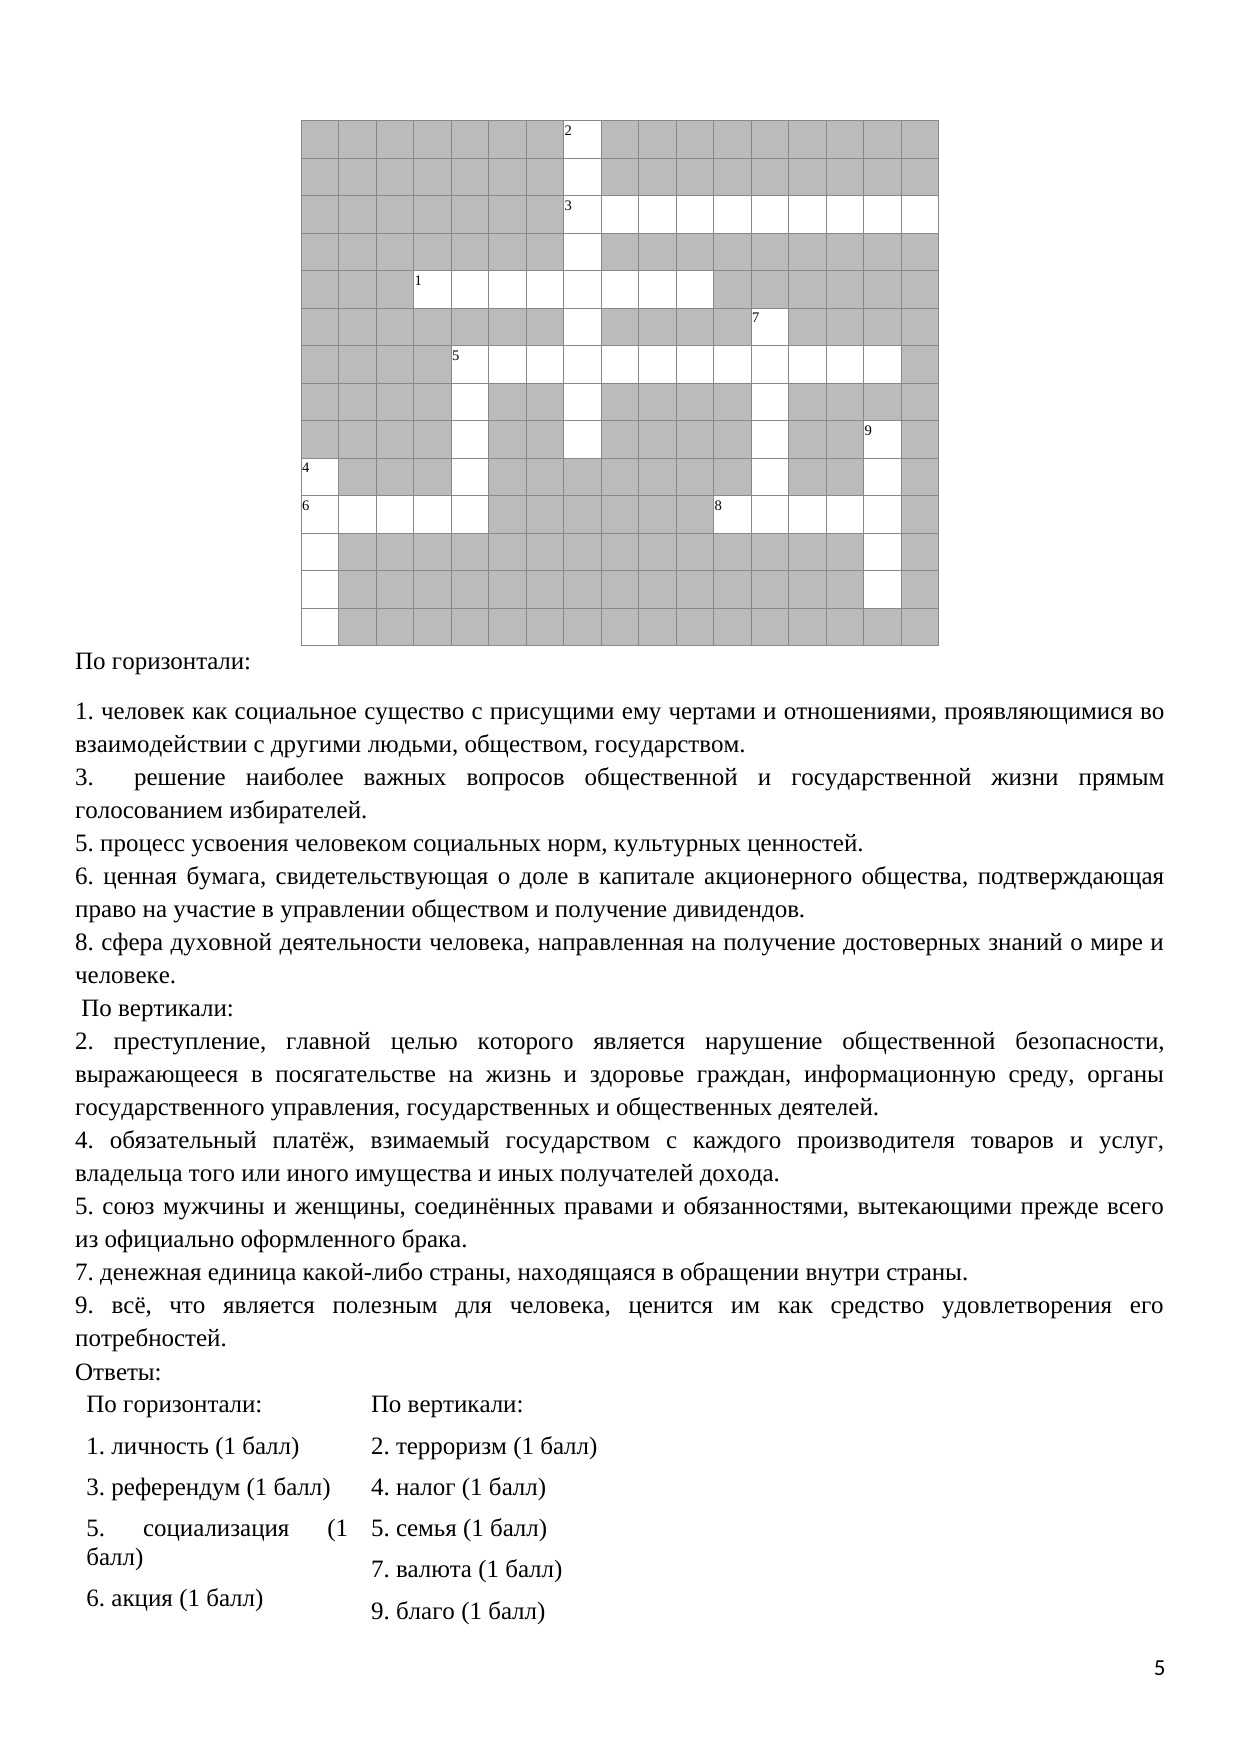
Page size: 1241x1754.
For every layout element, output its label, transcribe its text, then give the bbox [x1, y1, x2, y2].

table_cell [489, 346, 526, 383]
table_cell [827, 421, 863, 458]
table_cell [827, 496, 863, 533]
table_cell [339, 159, 376, 195]
table_cell [902, 421, 938, 458]
table_cell 4 [302, 459, 338, 495]
table_cell [902, 346, 938, 383]
table_header [864, 121, 901, 158]
table_cell [639, 234, 676, 270]
table_cell [452, 234, 488, 270]
table_cell [377, 346, 413, 383]
table_cell [827, 196, 863, 233]
table_cell [864, 496, 901, 533]
table_cell [827, 609, 863, 645]
table_cell [564, 309, 601, 345]
table_cell [789, 609, 826, 645]
table_cell [714, 309, 751, 345]
table_cell [677, 609, 713, 645]
table_cell [677, 384, 713, 420]
table_cell 5 [452, 346, 488, 383]
text 4. обязательный платёж, взимаемый государством с каждого производителя товаров и услуг, владельца того или иного имущества и иных получателей дохода. [75, 1125, 1165, 1187]
table_cell [827, 234, 863, 270]
table_cell 9 [864, 421, 901, 458]
table_cell [864, 234, 901, 270]
text 8. сфера духовной деятельности человека, направленная на получение достоверных знаний о мире и человеке. [75, 927, 1165, 989]
table_cell [377, 496, 413, 533]
table_cell [602, 234, 638, 270]
table_cell [302, 309, 338, 345]
table_cell [527, 309, 563, 345]
table_cell [902, 534, 938, 570]
table_cell [902, 609, 938, 645]
table_cell [827, 571, 863, 608]
table_cell [714, 384, 751, 420]
table_cell [677, 271, 713, 308]
table_cell [789, 421, 826, 458]
table_cell [414, 571, 451, 608]
table_cell [302, 196, 338, 233]
table_cell [677, 234, 713, 270]
table_cell [489, 459, 526, 495]
table_cell [789, 346, 826, 383]
table_cell [827, 459, 863, 495]
table_cell [902, 309, 938, 345]
text 5. процесс усвоения человеком социальных норм, культурных ценностей. [75, 828, 1165, 857]
table_header [902, 121, 938, 158]
table_cell [414, 534, 451, 570]
table_cell [414, 309, 451, 345]
table_cell [527, 609, 563, 645]
table_cell [452, 384, 488, 420]
table_cell [827, 159, 863, 195]
table_cell [714, 534, 751, 570]
table_cell [414, 459, 451, 495]
text 6. ценная бумага, свидетельствующая о доле в капитале акционерного общества, подтверждающая право на участие в управлении обществом и получение дивидендов. [75, 861, 1165, 923]
table_cell [602, 346, 638, 383]
table_cell [302, 571, 338, 608]
table_cell [452, 496, 488, 533]
table_header [602, 121, 638, 158]
table_cell [752, 534, 788, 570]
table_cell [489, 234, 526, 270]
table_header [302, 121, 338, 158]
table_cell [864, 571, 901, 608]
table_cell [527, 459, 563, 495]
table_cell [677, 159, 713, 195]
table_cell [377, 459, 413, 495]
table_cell [564, 571, 601, 608]
table_cell [639, 459, 676, 495]
table_cell [602, 459, 638, 495]
table_cell [827, 384, 863, 420]
table_cell [564, 384, 601, 420]
table_cell [339, 496, 376, 533]
table_cell [302, 234, 338, 270]
table_cell [339, 459, 376, 495]
table_cell [902, 496, 938, 533]
table_cell [377, 421, 413, 458]
table_cell [602, 159, 638, 195]
table_cell [639, 159, 676, 195]
text 9. всё, что является полезным для человека, ценится им как средство удовлетворения его потребностей. [75, 1291, 1165, 1352]
table_cell [452, 459, 488, 495]
table_cell [602, 571, 638, 608]
text 1. человек как социальное существо с присущими ему чертами и отношениями, проявляющимися во взаимодействии с другими людьми, обществом, государством. [75, 696, 1165, 758]
table_cell [527, 346, 563, 383]
table_cell [527, 159, 563, 195]
table_cell [377, 609, 413, 645]
table_cell [452, 534, 488, 570]
table_cell [677, 196, 713, 233]
table_cell [752, 571, 788, 608]
table_cell [714, 271, 751, 308]
table_cell [752, 159, 788, 195]
table_cell [452, 196, 488, 233]
table_cell [452, 309, 488, 345]
table_cell [489, 421, 526, 458]
table_cell [864, 309, 901, 345]
table_cell [677, 571, 713, 608]
table_cell [864, 346, 901, 383]
table_cell [752, 459, 788, 495]
table_header [452, 121, 488, 158]
table_cell [752, 234, 788, 270]
table_cell [489, 534, 526, 570]
table_cell [789, 459, 826, 495]
table_cell [902, 384, 938, 420]
table_cell [639, 196, 676, 233]
table_cell [752, 384, 788, 420]
table_cell 6 [302, 496, 338, 533]
table_cell [339, 571, 376, 608]
table_cell [414, 234, 451, 270]
table_cell [377, 196, 413, 233]
table_cell [452, 421, 488, 458]
table_cell [752, 609, 788, 645]
table_cell 8 [714, 496, 751, 533]
table_cell [714, 571, 751, 608]
table_cell [864, 459, 901, 495]
table_cell [602, 384, 638, 420]
table_cell [789, 496, 826, 533]
table_header [827, 121, 863, 158]
table_cell [827, 534, 863, 570]
table_cell [864, 534, 901, 570]
table_cell [377, 271, 413, 308]
text 3. решение наиболее важных вопросов общественной и государственной жизни прямым голосованием избирателей. [75, 762, 1165, 824]
table_cell [377, 159, 413, 195]
table_header [527, 121, 563, 158]
table_cell [302, 421, 338, 458]
table_cell [564, 496, 601, 533]
table_cell [527, 234, 563, 270]
table_cell [339, 384, 376, 420]
table_header [714, 121, 751, 158]
table_cell [789, 196, 826, 233]
table_cell [714, 459, 751, 495]
table_cell [377, 309, 413, 345]
text 5. союз мужчины и женщины, соединённых правами и обязанностями, вытекающими прежде всего из официально оформленного брака. [75, 1191, 1165, 1253]
table_cell [789, 534, 826, 570]
table_cell [414, 421, 451, 458]
table_cell [602, 496, 638, 533]
table_cell [789, 271, 826, 308]
table_header [752, 121, 788, 158]
table_cell [527, 421, 563, 458]
table_cell [789, 309, 826, 345]
table_cell [414, 346, 451, 383]
table_cell [302, 609, 338, 645]
table_cell [339, 421, 376, 458]
table_cell [677, 346, 713, 383]
table_cell [489, 196, 526, 233]
table_cell [414, 384, 451, 420]
table_cell [789, 571, 826, 608]
table_cell [864, 159, 901, 195]
table_cell [639, 571, 676, 608]
table_cell [527, 384, 563, 420]
table_cell [752, 196, 788, 233]
table_header [489, 121, 526, 158]
table_cell [639, 309, 676, 345]
table_cell [902, 271, 938, 308]
table_cell [564, 346, 601, 383]
table_header [639, 121, 676, 158]
table_cell [677, 309, 713, 345]
table_cell 7 [752, 309, 788, 345]
table_cell [752, 346, 788, 383]
table_cell [714, 421, 751, 458]
table_cell [452, 571, 488, 608]
table_cell [377, 571, 413, 608]
table_cell [639, 496, 676, 533]
table_cell [489, 496, 526, 533]
text Ответы: [75, 1357, 1165, 1385]
table_header По вертикали: [360, 1390, 608, 1431]
text 2. преступление, главной целью которого является нарушение общественной безопасности, выражающееся в посягательстве на жизнь и здоровье граждан, информационную среду, органы государственного управления, государственных и общественных деятелей. [75, 1026, 1165, 1121]
table_cell [752, 271, 788, 308]
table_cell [75, 1431, 359, 1637]
table_cell [602, 609, 638, 645]
table_cell [414, 196, 451, 233]
table_header [414, 121, 451, 158]
text По горизонтали: [75, 646, 1165, 675]
table_cell [827, 346, 863, 383]
table_cell [902, 459, 938, 495]
table_cell [789, 159, 826, 195]
table_cell [377, 234, 413, 270]
table_cell [677, 421, 713, 458]
table_cell [339, 271, 376, 308]
table_cell [902, 196, 938, 233]
table_cell [827, 309, 863, 345]
table_cell [714, 234, 751, 270]
table_cell [339, 534, 376, 570]
table_cell [564, 159, 601, 195]
table_header 2 [564, 121, 601, 158]
table_cell [864, 609, 901, 645]
table_cell [339, 234, 376, 270]
table_cell [677, 459, 713, 495]
table_cell [714, 609, 751, 645]
table_cell [564, 421, 601, 458]
table_cell [602, 421, 638, 458]
table_cell [677, 496, 713, 533]
table_cell [602, 534, 638, 570]
table_cell 1 [414, 271, 451, 308]
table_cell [360, 1431, 608, 1637]
table_cell [639, 609, 676, 645]
table_cell [302, 271, 338, 308]
text По вертикали: [75, 993, 1165, 1022]
table_header [377, 121, 413, 158]
table_header [339, 121, 376, 158]
table_cell [302, 384, 338, 420]
table_cell [564, 459, 601, 495]
table_cell [489, 309, 526, 345]
table_header [789, 121, 826, 158]
table_cell [527, 496, 563, 533]
table_header По горизонтали: [75, 1390, 359, 1431]
table_cell [714, 196, 751, 233]
table_cell [602, 309, 638, 345]
table_cell [564, 234, 601, 270]
table_cell 3 [564, 196, 601, 233]
table_cell [414, 496, 451, 533]
table_cell [602, 196, 638, 233]
table_cell [564, 534, 601, 570]
table_cell [452, 159, 488, 195]
table_cell [302, 159, 338, 195]
table_cell [902, 571, 938, 608]
table_cell [489, 159, 526, 195]
table_cell [527, 534, 563, 570]
table_cell [527, 271, 563, 308]
table_cell [564, 609, 601, 645]
table_cell [302, 346, 338, 383]
table_cell [489, 271, 526, 308]
table_cell [452, 271, 488, 308]
table_header [677, 121, 713, 158]
table_cell [827, 271, 863, 308]
table_cell [639, 421, 676, 458]
table_cell [902, 159, 938, 195]
table_cell [339, 196, 376, 233]
table_cell [339, 309, 376, 345]
table_cell [377, 534, 413, 570]
table_cell [527, 196, 563, 233]
table_cell [302, 534, 338, 570]
table_cell [639, 271, 676, 308]
table_cell [714, 159, 751, 195]
table_cell [489, 609, 526, 645]
table_cell [864, 196, 901, 233]
table_cell [452, 609, 488, 645]
table_cell [639, 384, 676, 420]
table_cell [602, 271, 638, 308]
table_cell [339, 609, 376, 645]
table_cell [339, 346, 376, 383]
table_cell [902, 234, 938, 270]
table_cell [752, 421, 788, 458]
table_cell [639, 346, 676, 383]
table_cell [864, 384, 901, 420]
table_cell [714, 346, 751, 383]
table_cell [789, 234, 826, 270]
table_cell [564, 271, 601, 308]
text 7. денежная единица какой-либо страны, находящаяся в обращении внутри страны. [75, 1257, 1165, 1286]
table_cell [527, 571, 563, 608]
table_cell [377, 384, 413, 420]
table_cell [414, 609, 451, 645]
table_cell [639, 534, 676, 570]
table_cell [677, 534, 713, 570]
table_cell [414, 159, 451, 195]
table_cell [489, 384, 526, 420]
table_cell [752, 496, 788, 533]
table_cell [864, 271, 901, 308]
table_cell [489, 571, 526, 608]
table_cell [789, 384, 826, 420]
